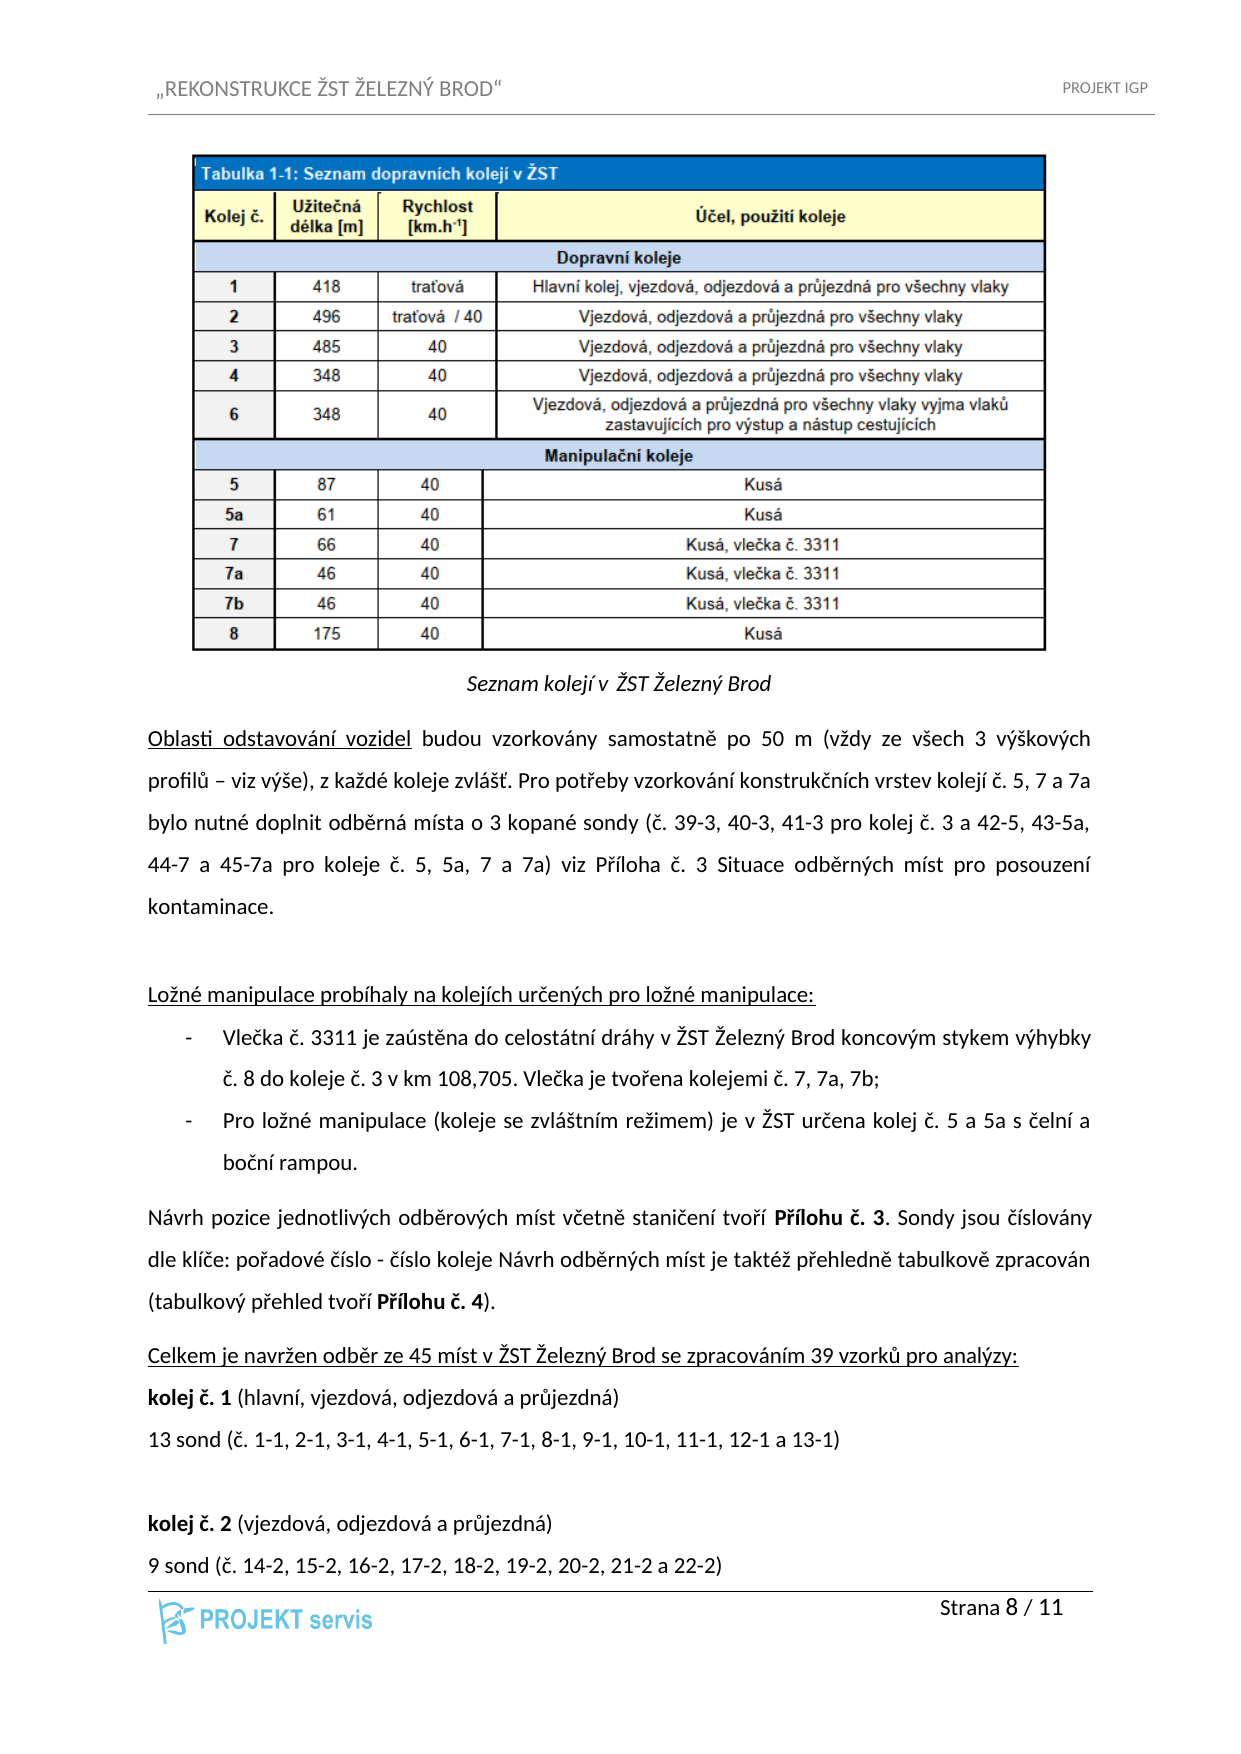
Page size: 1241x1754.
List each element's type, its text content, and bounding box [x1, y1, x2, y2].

text 13 sond (č. 1-1, 2-1, 3-1, 4-1, 5-1, 6-1, 7-1, 8-1, 9-1, 10-1, 11-1, 12-1 a 13-1) [148, 1425, 1093, 1453]
picture [181, 147, 1060, 656]
text kolej č. 1 (hlavní, vjezdová, odjezdová a průjezdná) [148, 1383, 1093, 1411]
list Pro ložné manipulace (koleje se zvláštním režimem) je v ŽST určena kolej č. 5 a 5a s čelní a boční rampou. [185, 1107, 1093, 1177]
text Oblasti odstavování vozidel budou vzorkovány samostatně po 50 m (vždy ze všech 3 výškových profilů – viz výše), z každé koleje zvlášť. Pro potřeby vzorkování konstrukčních vrstev kolejí č. 5, 7 a 7a bylo nutné doplnit odběrná místa o 3 kopané sondy (č. 39-3, 40-3, 41-3 pro kolej č. 3 a 42-5, 43-5a, 44-7 a 45-7a pro koleje č. 5, 5a, 7 a 7a) viz Příloha č. 3 Situace odběrných míst pro posouzení kontaminace. [148, 724, 1093, 920]
text Návrh pozice jednotlivých odběrových míst včetně staničení tvoří Přílohu č. 3. Sondy jsou číslovány dle klíče: pořadové číslo - číslo koleje Návrh odběrných míst je taktéž přehledně tabulkově zpracován (tabulkový přehled tvoří Přílohu č. 4). [148, 1203, 1093, 1315]
text Celkem je navržen odběr ze 45 míst v ŽST Železný Brod se zpracováním 39 vzorků pro analýzy: [148, 1341, 1093, 1369]
text kolej č. 2 (vjezdová, odjezdová a průjezdná) [148, 1509, 1093, 1537]
text 9 sond (č. 14-2, 15-2, 16-2, 17-2, 18-2, 19-2, 20-2, 21-2 a 22-2) [148, 1551, 1093, 1579]
text Ložné manipulace probíhaly na kolejích určených pro ložné manipulace: [148, 981, 1093, 1009]
list Vlečka č. 3311 je zaústěna do celostátní dráhy v ŽST Železný Brod koncovým stykem výhybky č. 8 do koleje č. 3 v km 108,705. Vlečka je tvořena kolejemi č. 7, 7a, 7b; [185, 1023, 1093, 1093]
picture [157, 1597, 376, 1645]
text Seznam kolejí v ŽST Železný Brod [148, 669, 1093, 697]
